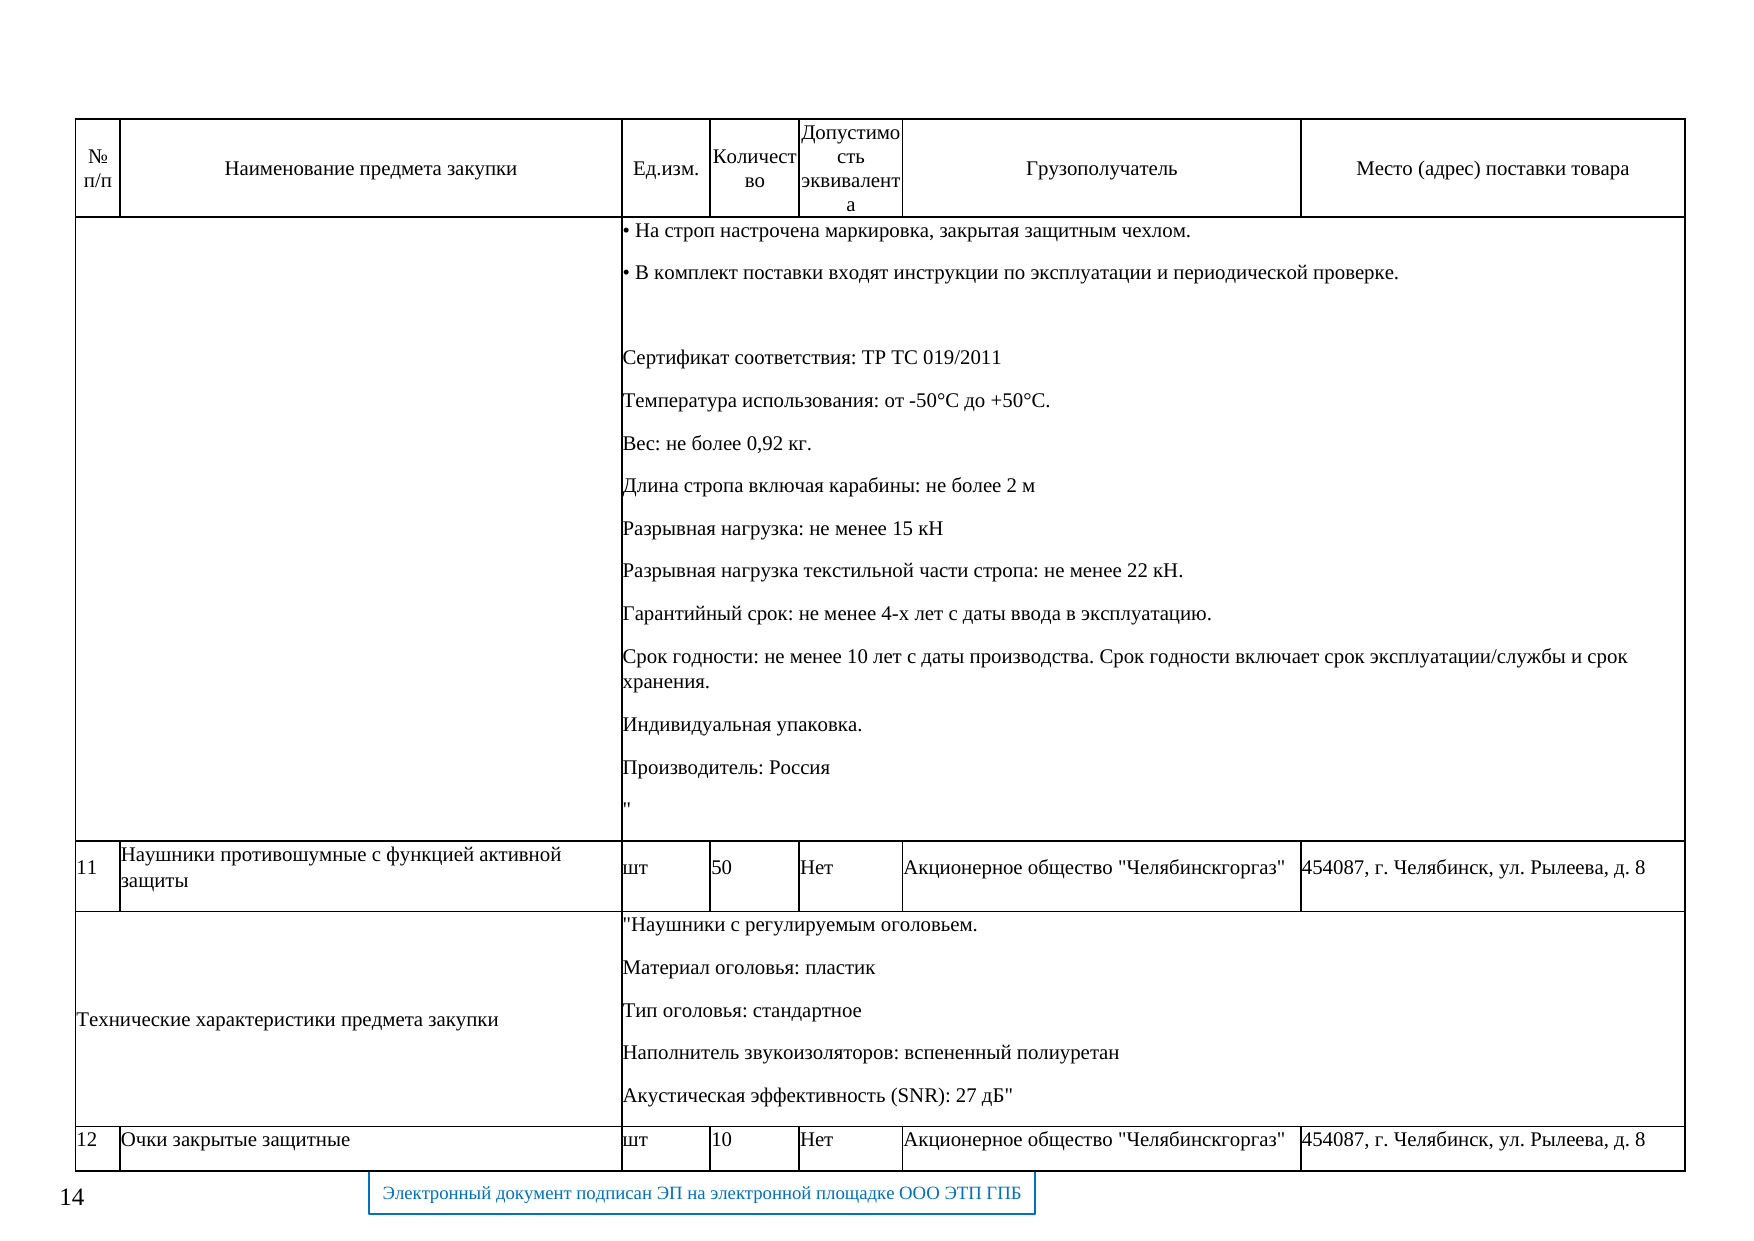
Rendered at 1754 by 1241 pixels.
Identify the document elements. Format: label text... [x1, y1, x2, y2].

table_cell шт [623, 842, 709, 911]
table_cell 10 [711, 1127, 798, 1170]
table_cell 454087, г. Челябинск, ул. Рылеева, д. 8 [1302, 1127, 1684, 1170]
table_cell Очки закрытые защитные [121, 1127, 621, 1170]
table_cell шт [623, 1127, 709, 1170]
table_cell Акционерное общество "Челябинскгоргаз" [903, 1127, 1300, 1170]
table_cell 50 [711, 842, 798, 911]
table_cell "Наушники с регулируемым оголовьем. Материал оголовья: пластик Тип оголовья: стандартное Наполнитель звукоизоляторов: вспененный полиуретан Акустическая эффективность (SNR): 27 дБ" [623, 912, 1684, 1126]
table_cell Нет [800, 1127, 902, 1170]
table_header Количество [711, 120, 798, 216]
table_header Допустимость эквивалента [800, 120, 902, 216]
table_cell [76, 218, 621, 840]
table_cell 12 [76, 1127, 119, 1170]
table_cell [623, 218, 1684, 840]
table_cell 11 [76, 842, 119, 911]
table_header Место (адрес) поставки товара [1302, 120, 1684, 216]
table_header Ед.изм. [623, 120, 709, 216]
table_header Грузополучатель [903, 120, 1300, 216]
table_header Наименование предмета закупки [121, 120, 621, 216]
table_cell Наушники противошумные с функцией активной защиты [121, 842, 621, 911]
table_header № п/п [76, 120, 119, 216]
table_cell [76, 912, 621, 1126]
table_cell Нет [800, 842, 902, 911]
table_cell 454087, г. Челябинск, ул. Рылеева, д. 8 [1302, 842, 1684, 911]
table_cell Акционерное общество "Челябинскгоргаз" [903, 842, 1300, 911]
